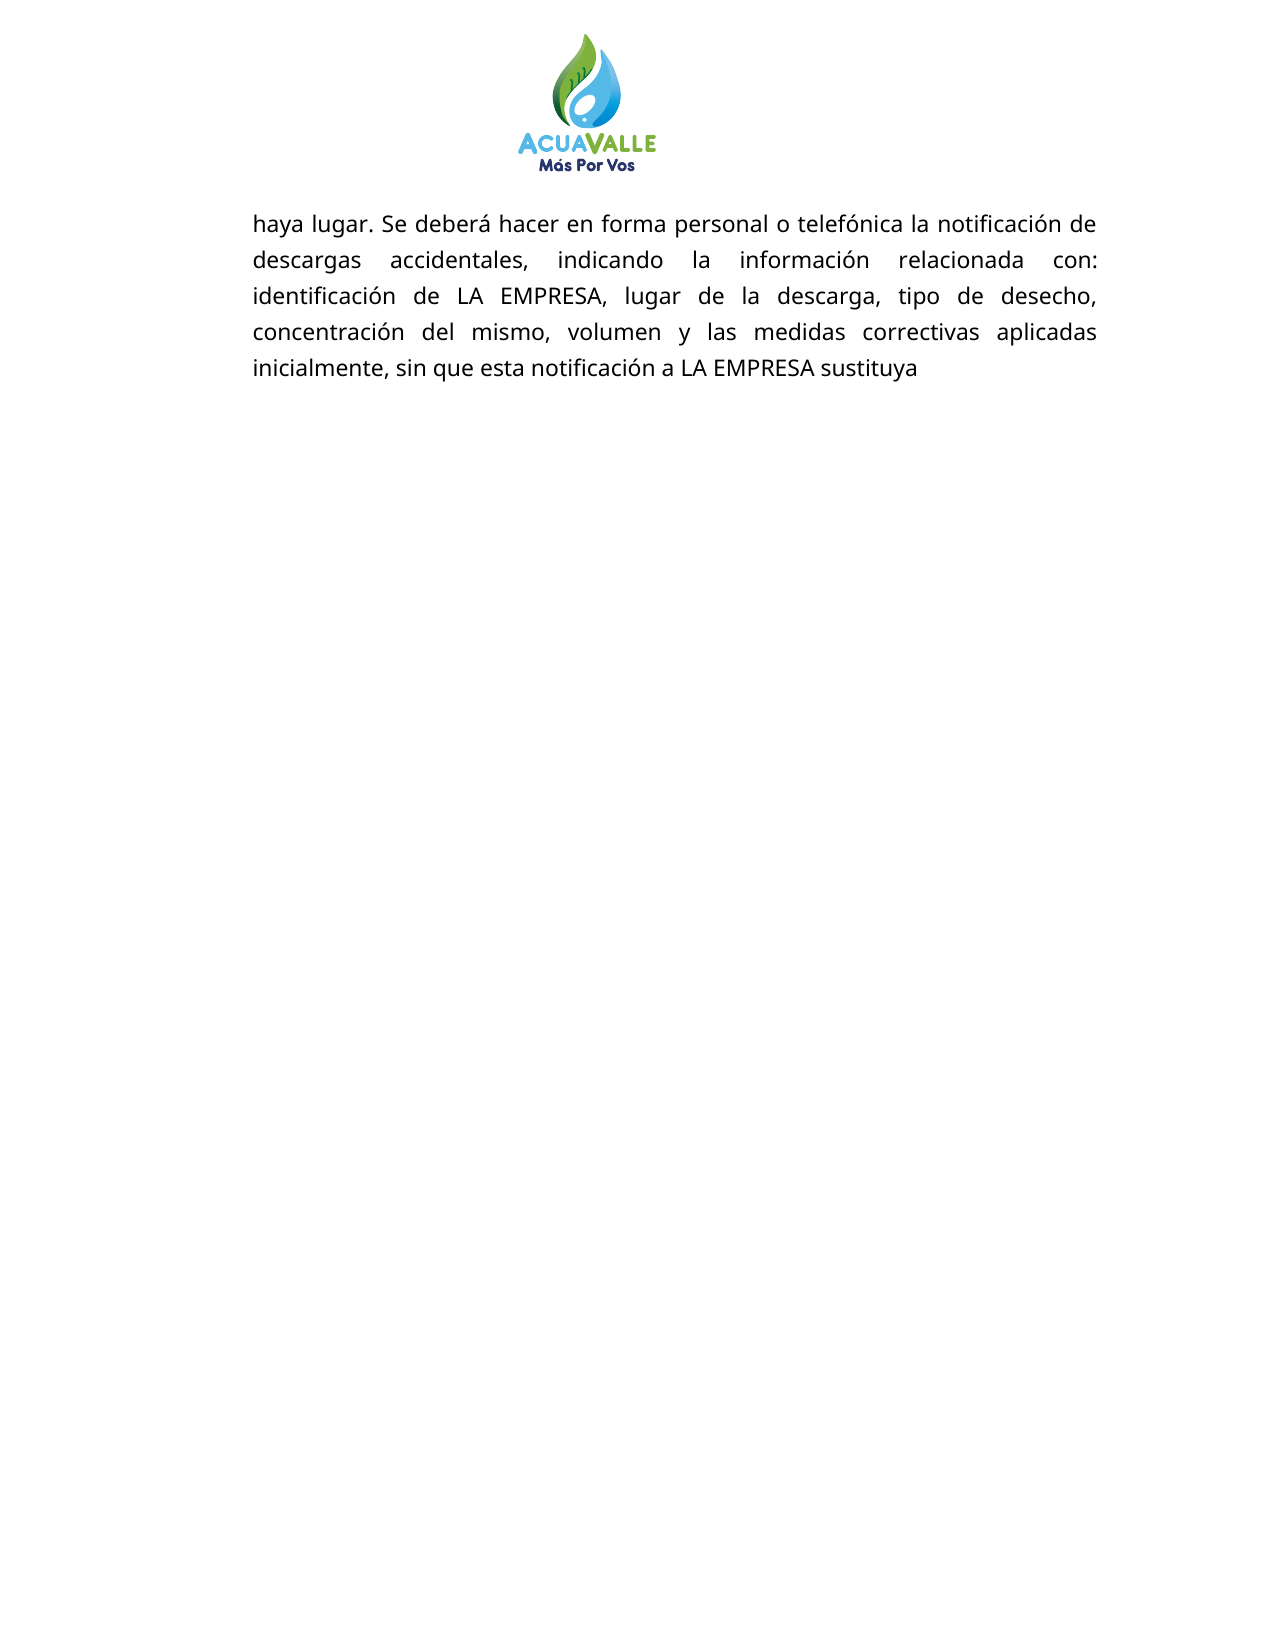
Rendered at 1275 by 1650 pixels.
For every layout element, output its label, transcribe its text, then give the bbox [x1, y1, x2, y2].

picture [514, 31, 660, 176]
